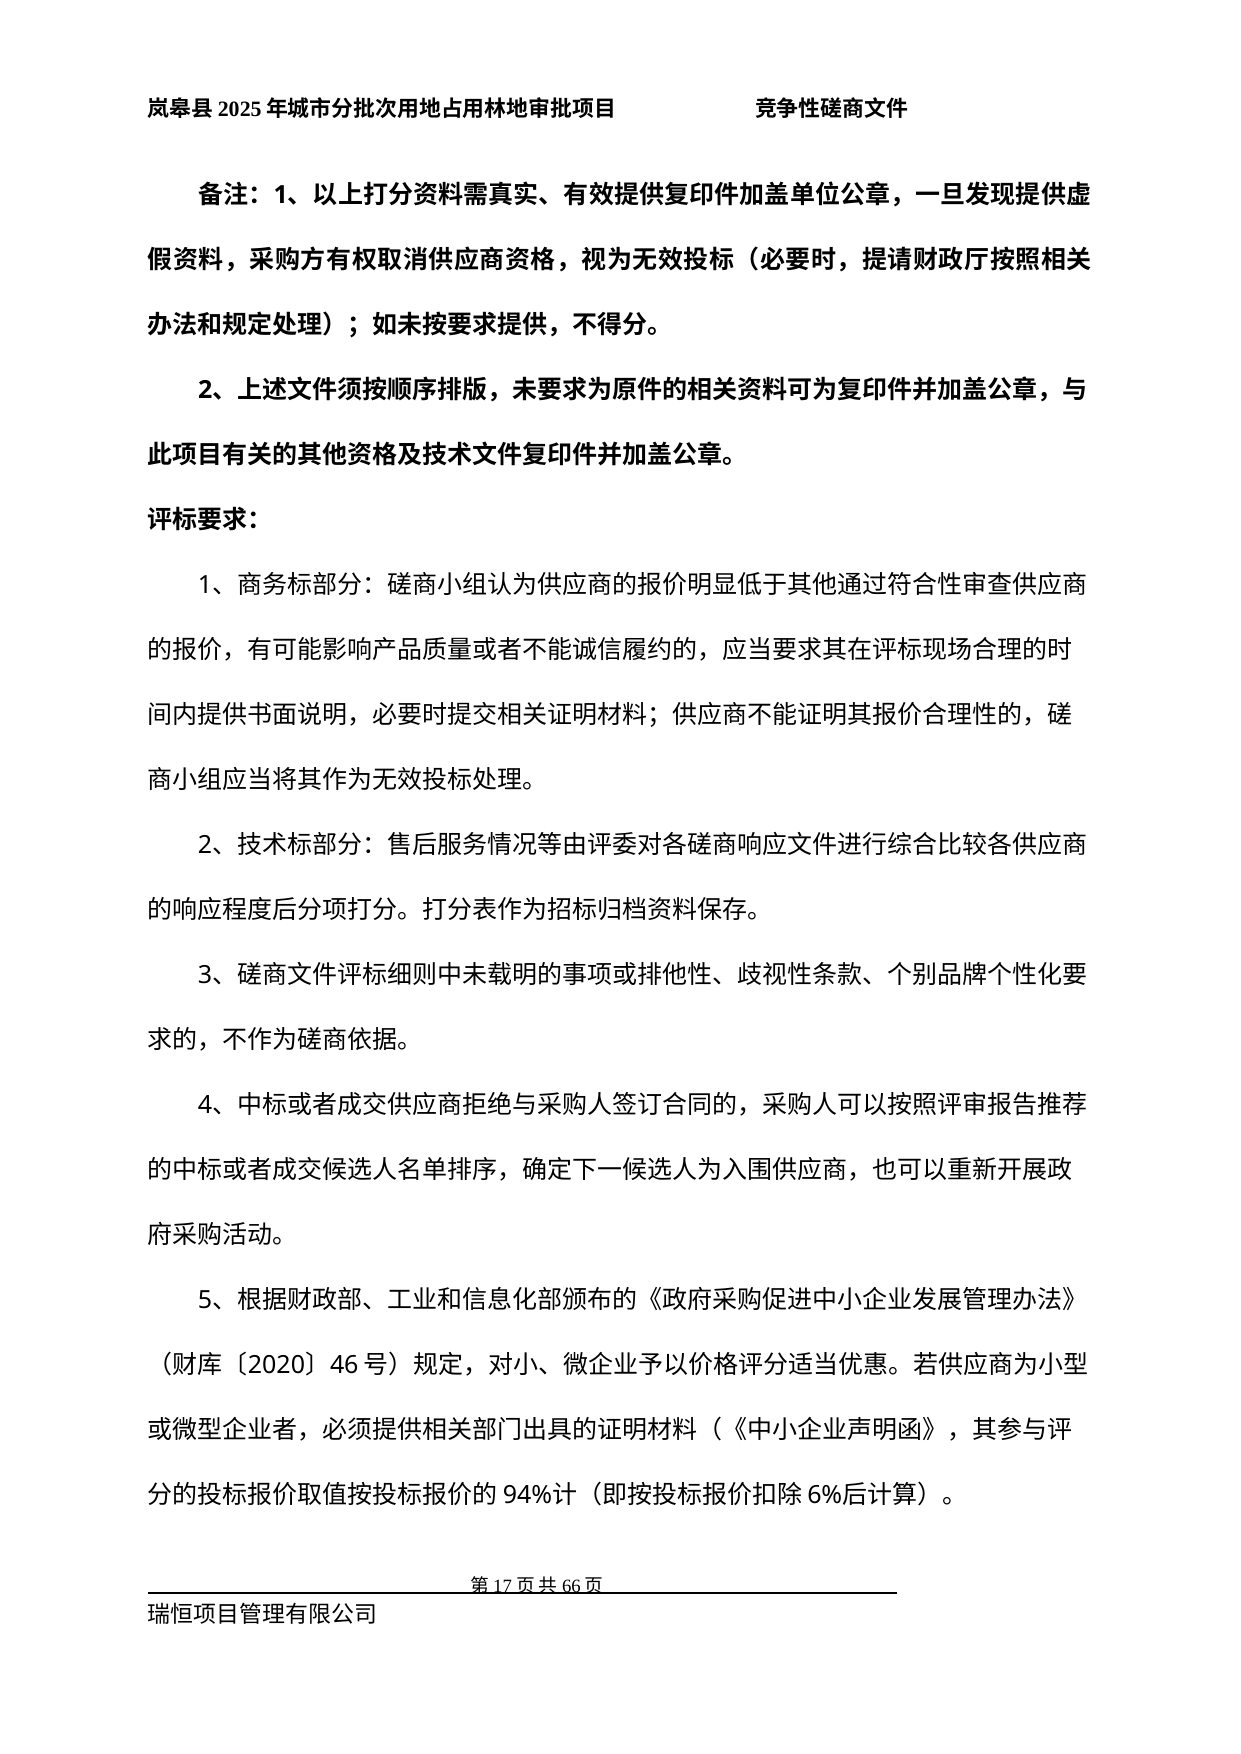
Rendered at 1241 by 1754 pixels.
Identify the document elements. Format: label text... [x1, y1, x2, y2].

text 2、技术标部分：售后服务情况等由评委对各磋商响应文件进行综合比较各供应商的响应程度后分项打分。打分表作为招标归档资料保存。 [148, 810, 1093, 940]
text 3、磋商文件评标细则中未载明的事项或排他性、歧视性条款、个别品牌个性化要求的，不作为磋商依据。 [148, 940, 1093, 1070]
text 2、上述文件须按顺序排版，未要求为原件的相关资料可为复印件并加盖公章，与此项目有关的其他资格及技术文件复印件并加盖公章。 [148, 355, 1093, 485]
text 4、中标或者成交供应商拒绝与采购人签订合同的，采购人可以按照评审报告推荐的中标或者成交候选人名单排序，确定下一候选人为入围供应商，也可以重新开展政府采购活动。 [148, 1070, 1093, 1265]
text 1、商务标部分：磋商小组认为供应商的报价明显低于其他通过符合性审查供应商的报价，有可能影响产品质量或者不能诚信履约的，应当要求其在评标现场合理的时间内提供书面说明，必要时提交相关证明材料；供应商不能证明其报价合理性的，磋商小组应当将其作为无效投标处理。 [148, 550, 1093, 810]
text 评标要求： [148, 485, 1093, 550]
text 5、根据财政部、工业和信息化部颁布的《政府采购促进中小企业发展管理办法》（财库〔2020〕46号）规定，对小、微企业予以价格评分适当优惠。若供应商为小型或微型企业者，必须提供相关部门出具的证明材料（《中小企业声明函》，其参与评分的投标报价取值按投标报价的94%计（即按投标报价扣除6%后计算）。 [148, 1265, 1093, 1525]
text 备注：1、以上打分资料需真实、有效提供复印件加盖单位公章，一旦发现提供虚假资料，采购方有权取消供应商资格，视为无效投标（必要时，提请财政厅按照相关办法和规定处理）；如未按要求提供，不得分。 [148, 160, 1093, 355]
